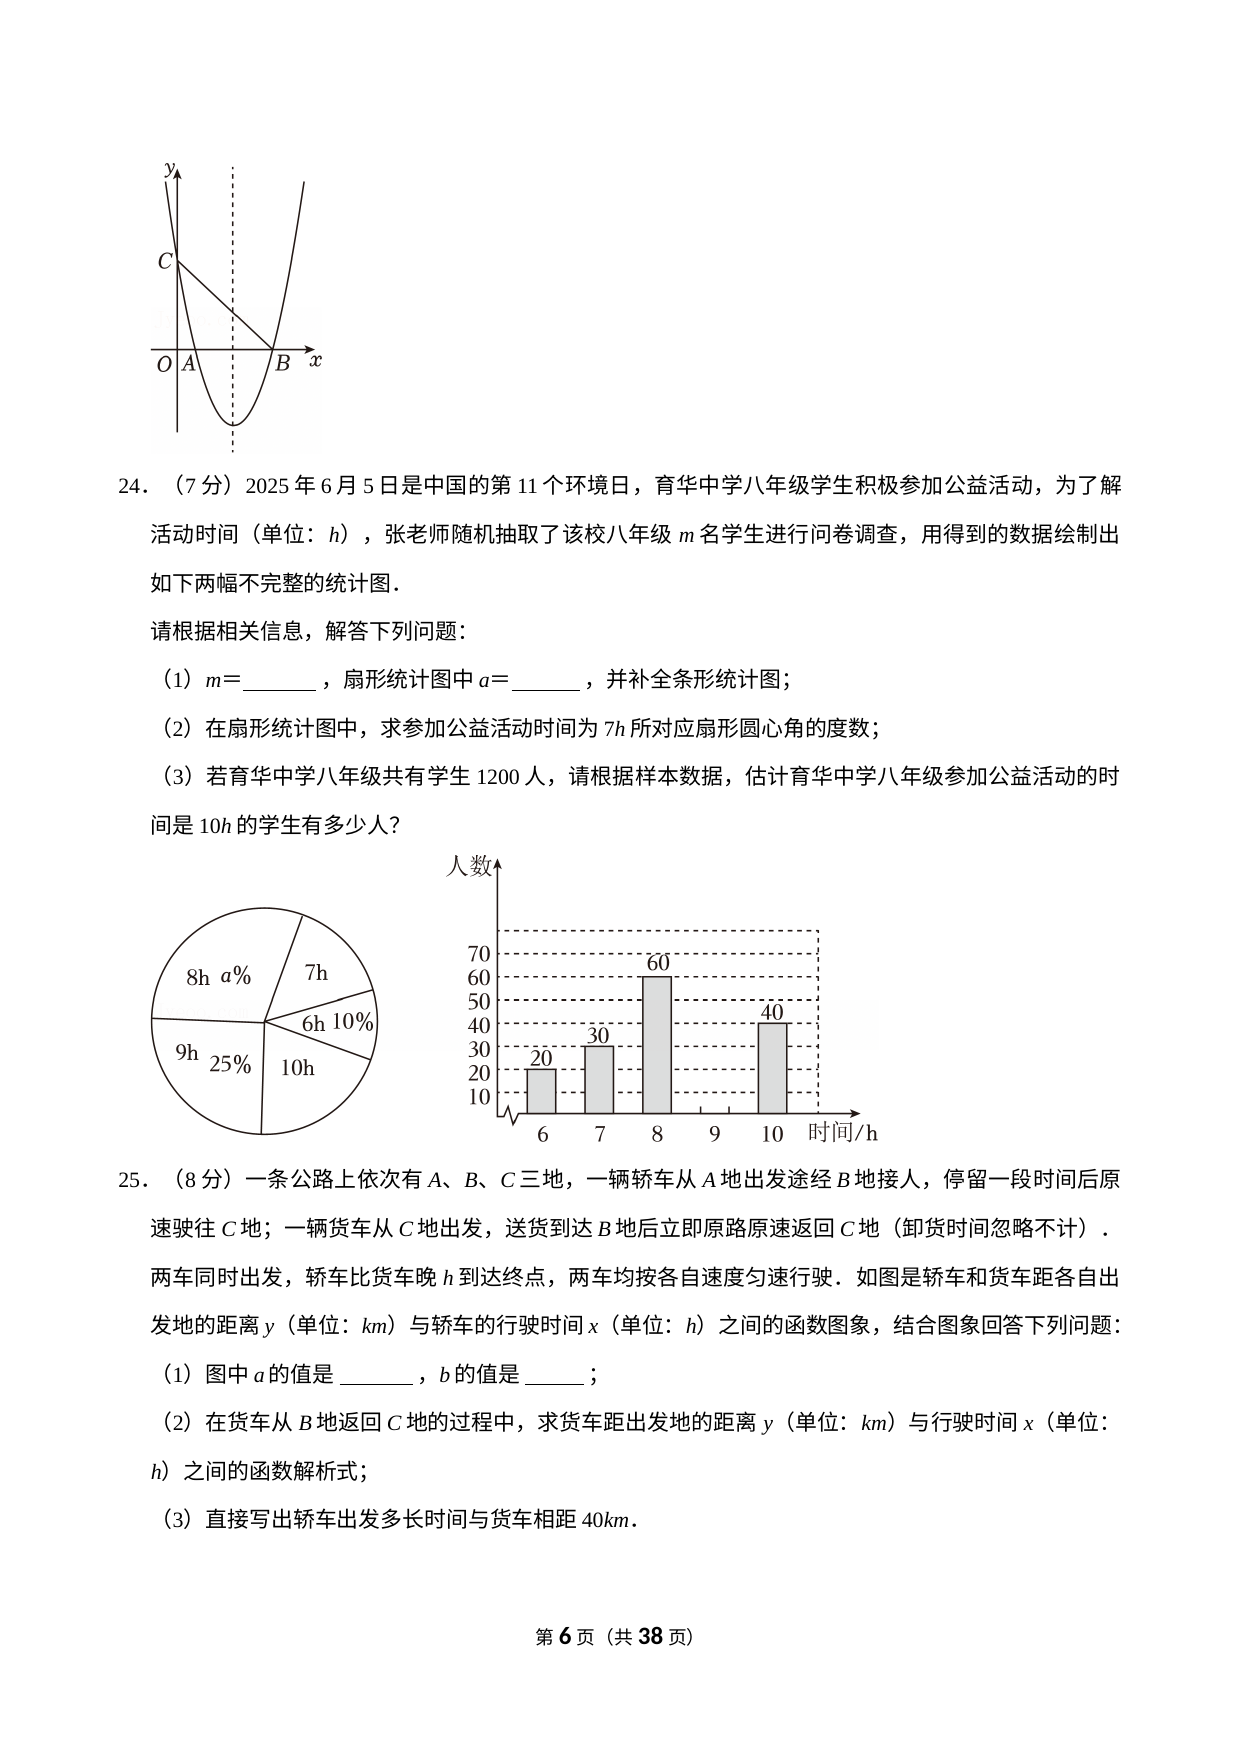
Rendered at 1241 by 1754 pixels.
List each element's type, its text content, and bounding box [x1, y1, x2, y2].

text （2）在扇形统计图中，求参加公益活动时间为7h所对应扇形圆心角的度数； [151, 710, 1122, 743]
text （2）在货车从B地返回C地的过程中，求货车距出发地的距离y（单位：km）与行驶时间x（单位：h）之间的函数解析式； [151, 1404, 1122, 1486]
text 请根据相关信息，解答下列问题： [151, 614, 1122, 646]
text 25．（8分）一条公路上依次有A、B、C三地，一辆轿车从A地出发途经B地接人，停留一段时间后原速驶往C地；一辆货车从C地出发，送货到达B地后立即原路原速返回C地（卸货时间忽略不计）．两车同时出发，轿车比货车晚h到达终点，两车均按各自速度匀速行驶．如图是轿车和货车距各自出发地的距离y（单位：km）与轿车的行驶时间x（单位：h）之间的函数图象，结合图象回答下列问题： [118, 1162, 1122, 1340]
text （1）图中a的值是 ，b的值是 ； [151, 1356, 1122, 1389]
text （3）直接写出轿车出发多长时间与货车相距40km． [151, 1502, 1122, 1534]
text （1）m＝ ，扇形统计图中a＝ ，并补全条形统计图； [151, 662, 1122, 694]
text （3）若育华中学八年级共有学生1200人，请根据样本数据，估计育华中学八年级参加公益活动的时间是10h的学生有多少人？ [151, 759, 1122, 840]
text 24．（7分）2025年6月5日是中国的第11个环境日，育华中学八年级学生积极参加公益活动，为了解活动时间（单位：h），张老师随机抽取了该校八年级m名学生进行问卷调查，用得到的数据绘制出如下两幅不完整的统计图． [118, 468, 1122, 598]
